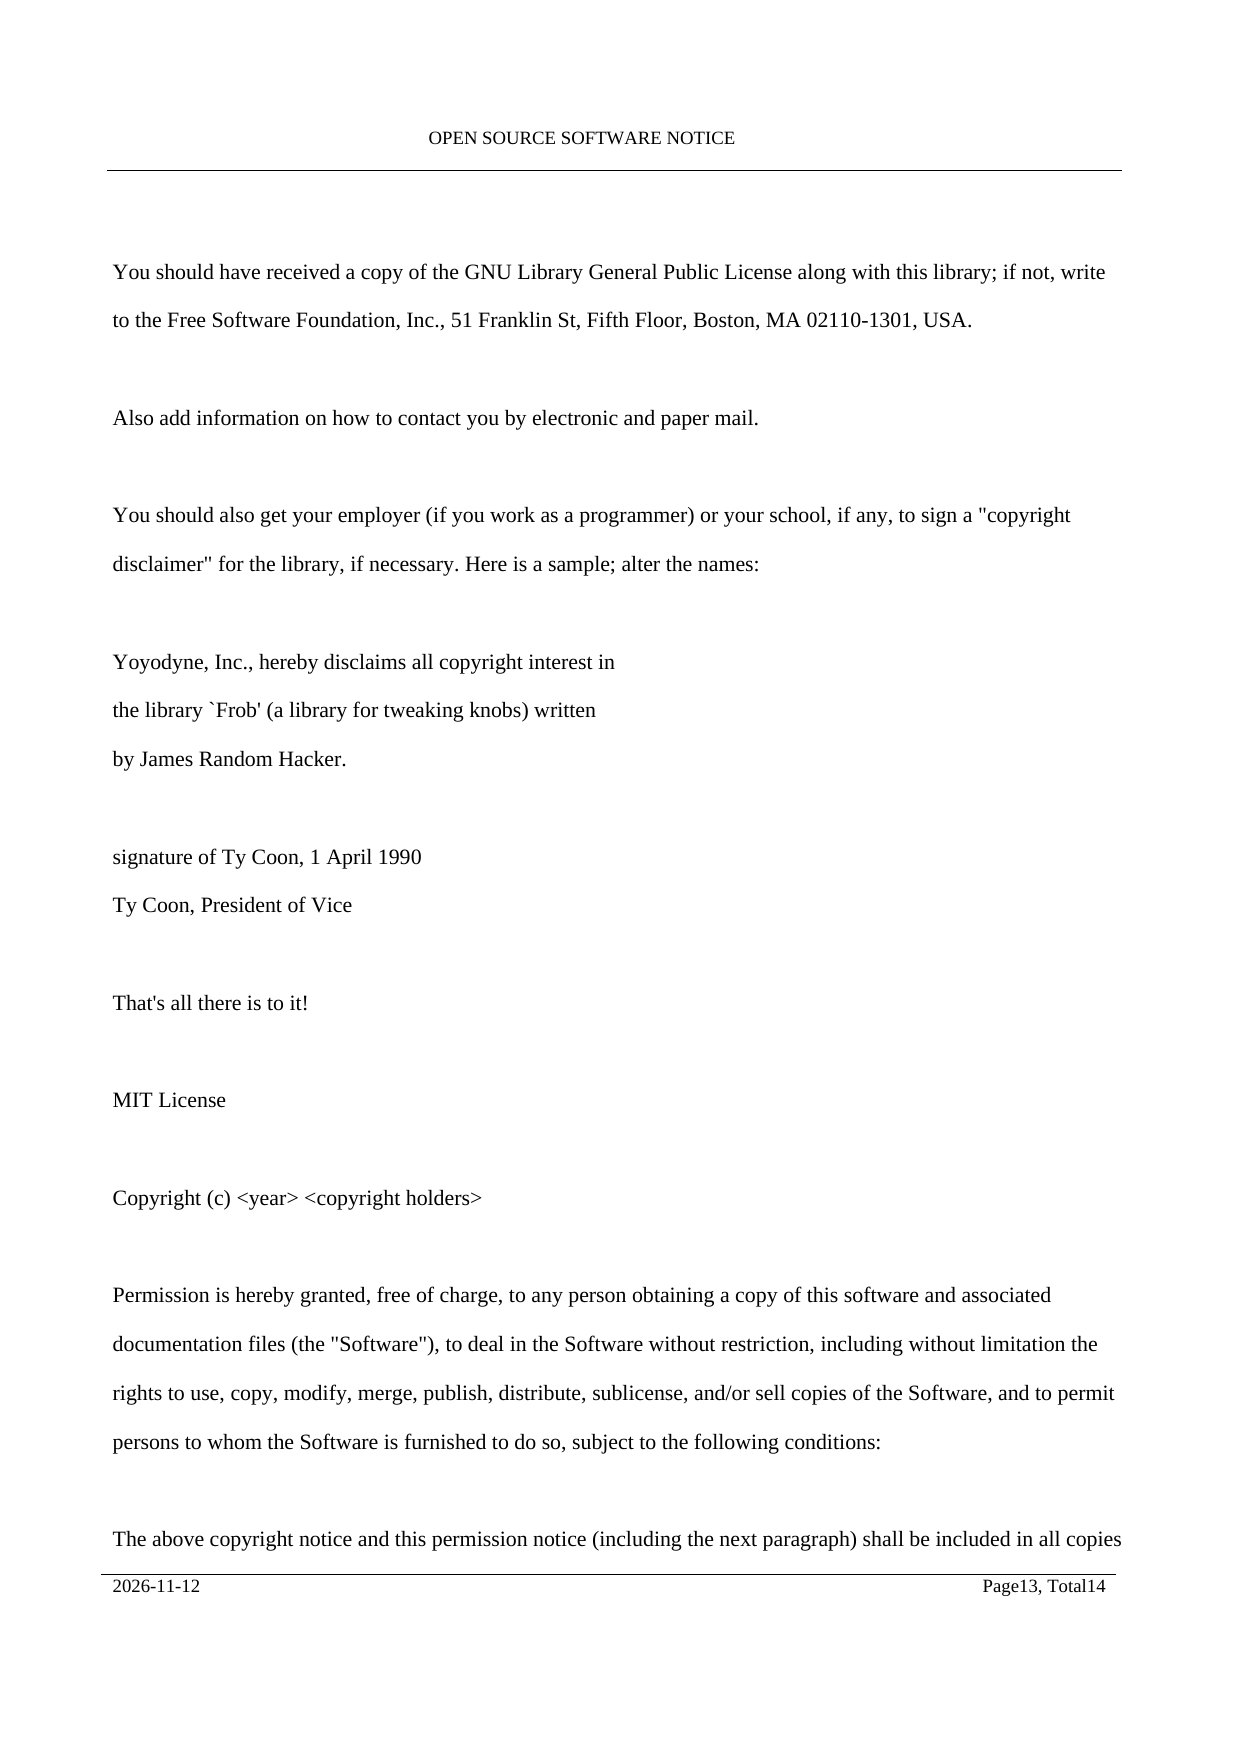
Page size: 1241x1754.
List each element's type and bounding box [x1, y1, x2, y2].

text [112, 206, 1128, 1555]
